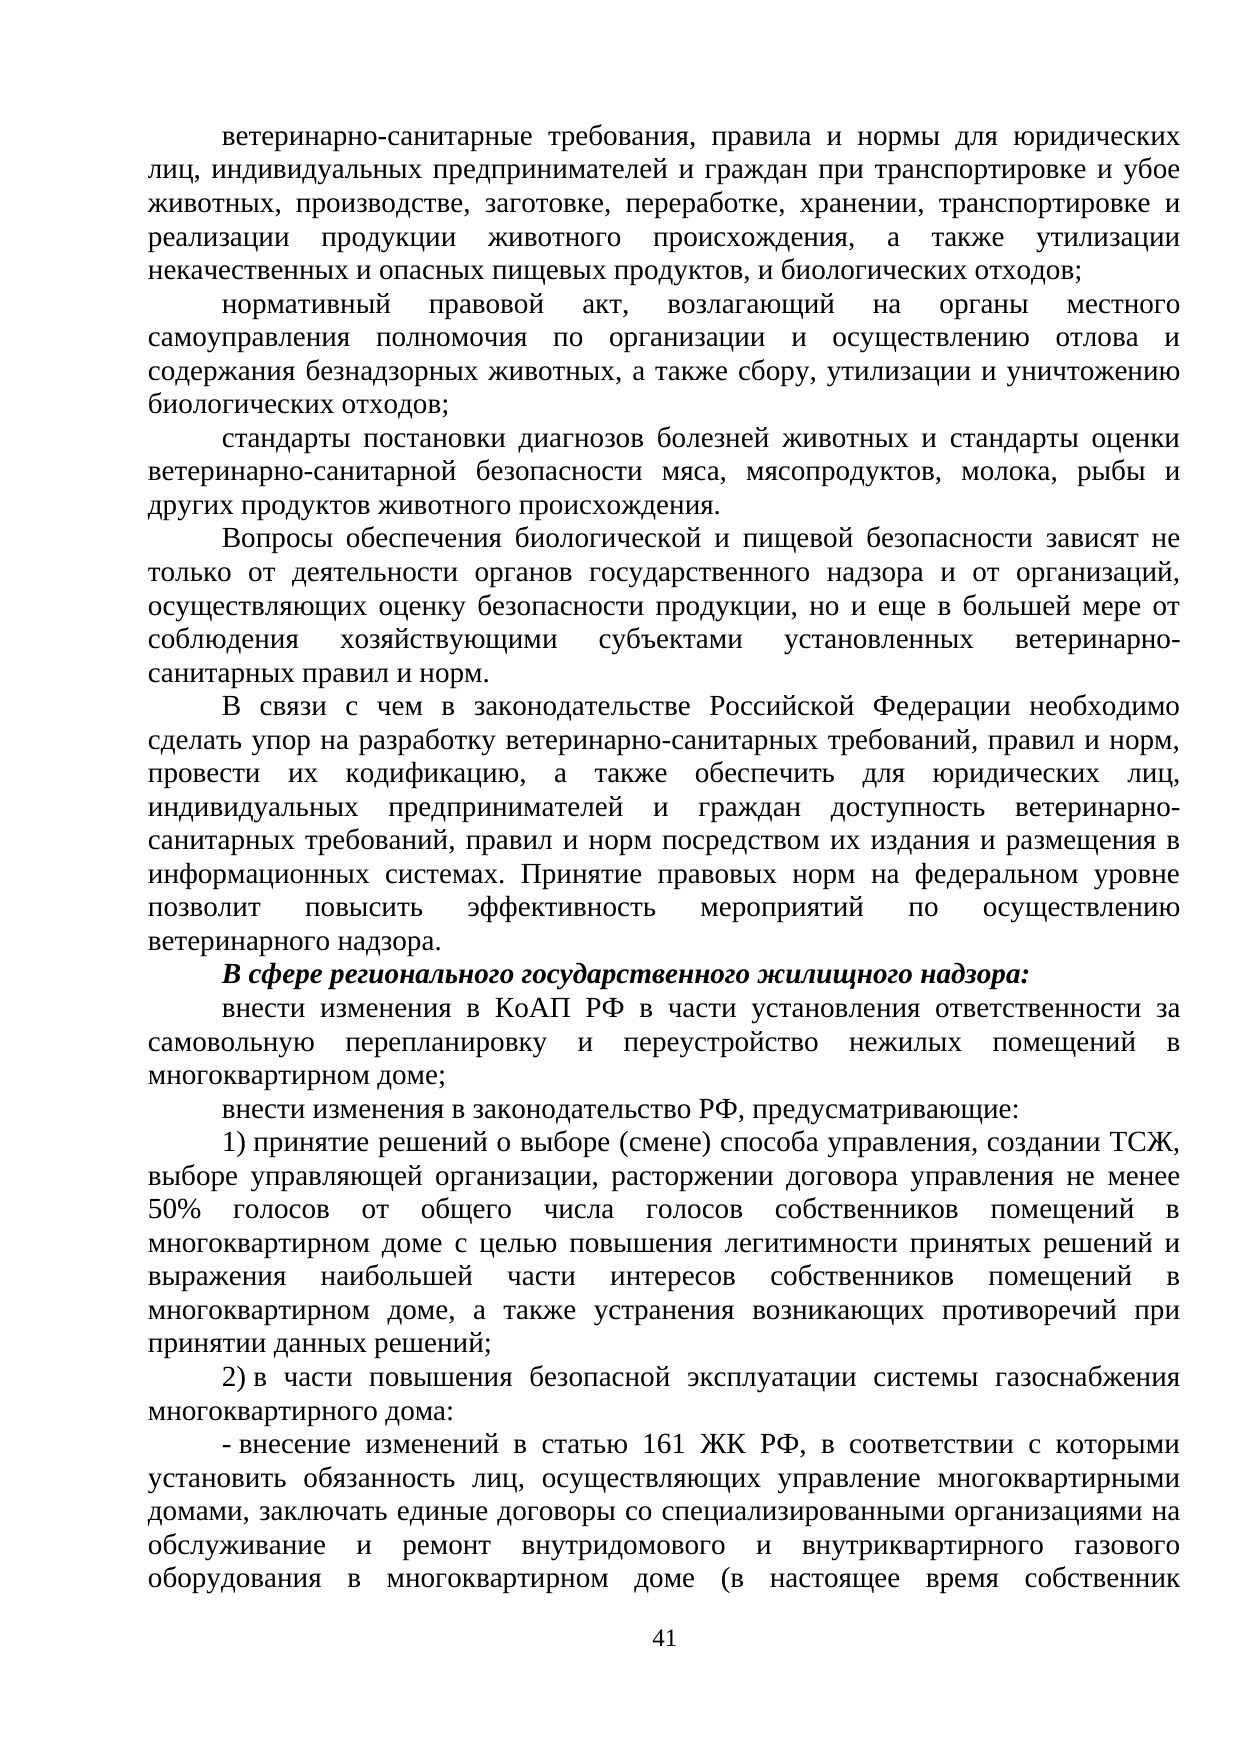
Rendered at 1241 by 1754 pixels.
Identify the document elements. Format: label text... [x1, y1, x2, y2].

text стандарты постановки диагнозов болезней животных и стандарты оценки ветеринарно-санитарной безопасности мяса, мясопродуктов, молока, рыбы и других продуктов животного происхождения. [148, 420, 1181, 521]
text 2) в части повышения безопасной эксплуатации системы газоснабжения многоквартирного дома: [148, 1359, 1181, 1426]
text В сфере регионального государственного жилищного надзора: [148, 957, 1181, 990]
text В связи с чем в законодательстве Российской Федерации необходимо сделать упор на разработку ветеринарно-санитарных требований, правил и норм, провести их кодификацию, а также обеспечить для юридических лиц, индивидуальных предпринимателей и граждан доступность ветеринарно-санитарных требований, правил и норм посредством их издания и размещения в информационных системах. Принятие правовых норм на федеральном уровне позволит повысить эффективность мероприятий по осуществлению ветеринарного надзора. [148, 688, 1181, 957]
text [148, 1426, 1181, 1594]
text Вопросы обеспечения биологической и пищевой безопасности зависят не только от деятельности органов государственного надзора и от организаций, осуществляющих оценку безопасности продукции, но и еще в большей мере от соблюдения хозяйствующими субъектами установленных ветеринарно-санитарных правил и норм. [148, 521, 1181, 688]
text внести изменения в КоАП РФ в части установления ответственности за самовольную перепланировку и переустройство нежилых помещений в многоквартирном доме; [148, 990, 1181, 1091]
text 1) принятие решений о выборе (смене) способа управления, создании ТСЖ, выборе управляющей организации, расторжении договора управления не менее 50% голосов от общего числа голосов собственников помещений в многоквартирном доме с целью повышения легитимности принятых решений и выражения наибольшей части интересов собственников помещений в многоквартирном доме, а также устранения возникающих противоречий при принятии данных решений; [148, 1124, 1181, 1359]
text внести изменения в законодательство РФ, предусматривающие: [148, 1091, 1181, 1124]
text нормативный правовой акт, возлагающий на органы местного самоуправления полномочия по организации и осуществлению отлова и содержания безнадзорных животных, а также сбору, утилизации и уничтожению биологических отходов; [148, 286, 1181, 420]
text ветеринарно-санитарные требования, правила и нормы для юридических лиц, индивидуальных предпринимателей и граждан при транспортировке и убое животных, производстве, заготовке, переработке, хранении, транспортировке и реализации продукции животного происхождения, а также утилизации некачественных и опасных пищевых продуктов, и биологических отходов; [148, 118, 1181, 286]
